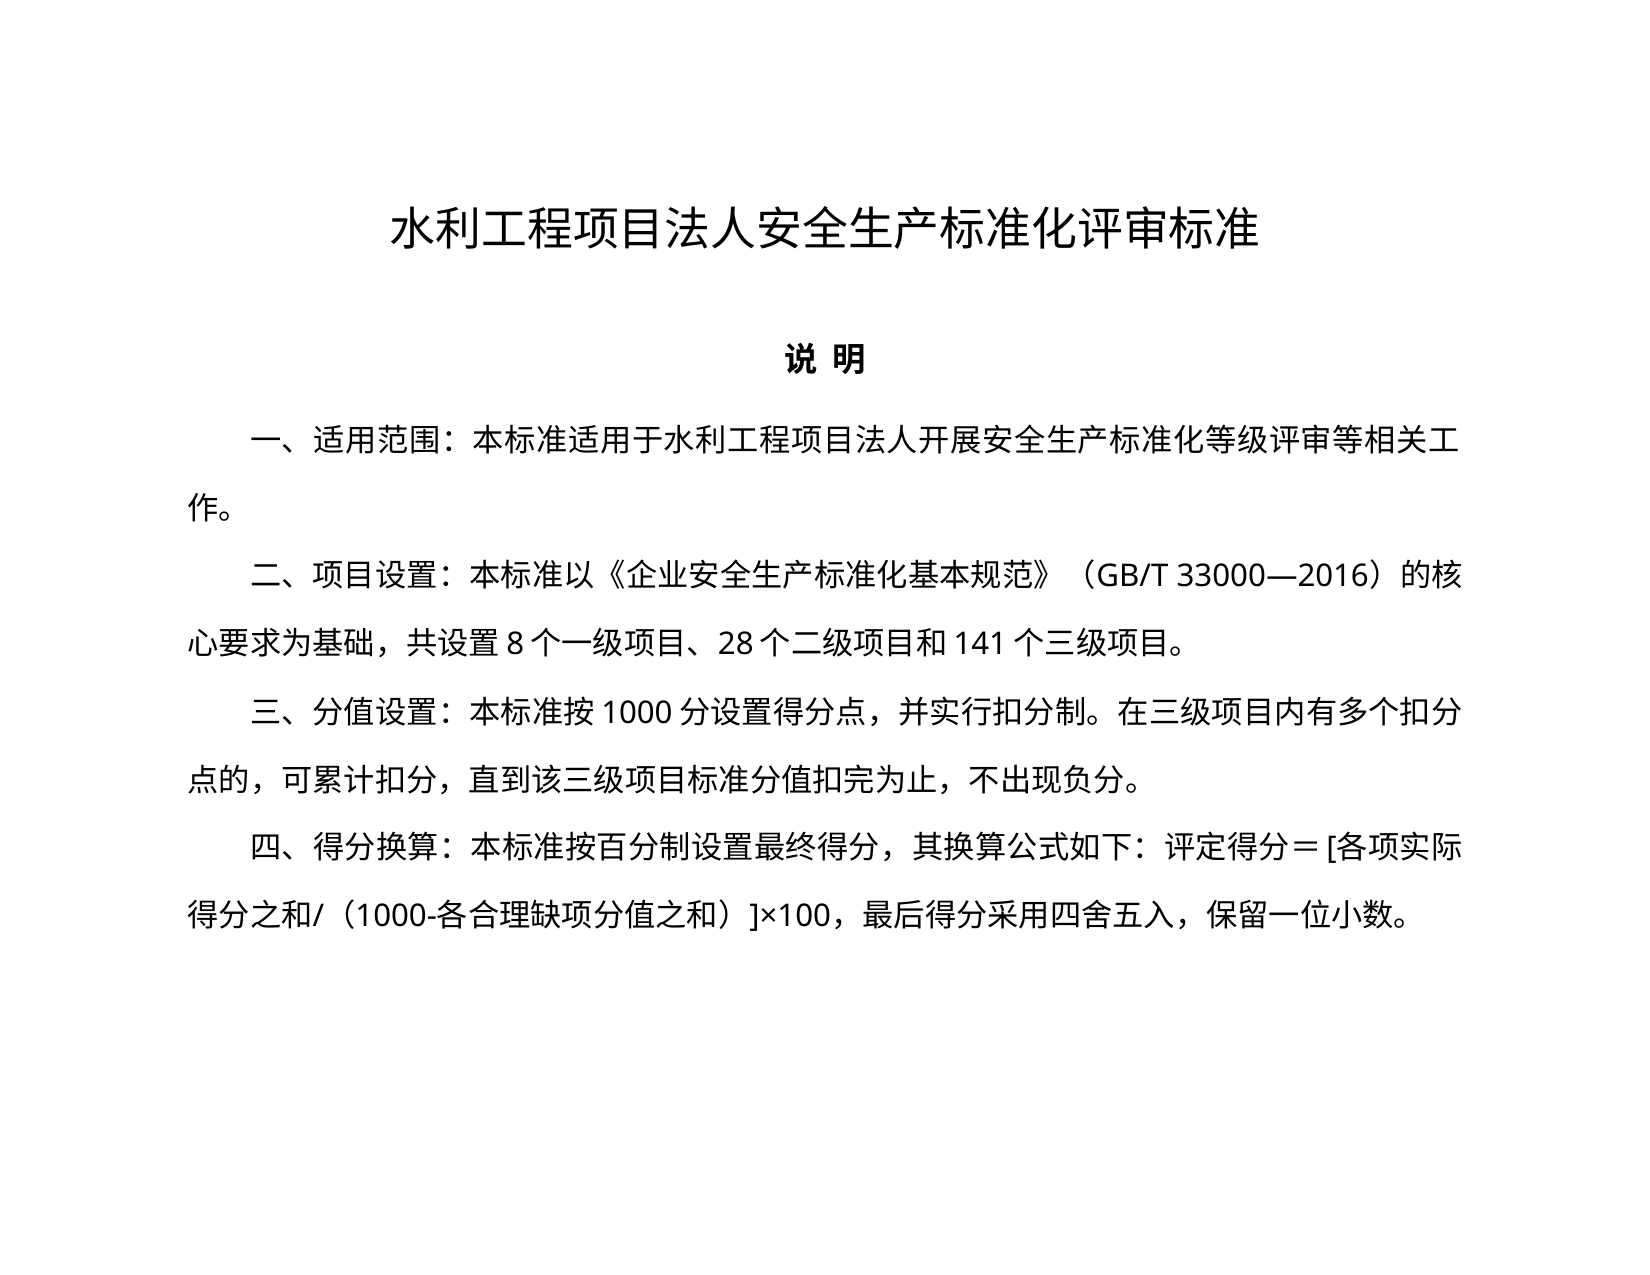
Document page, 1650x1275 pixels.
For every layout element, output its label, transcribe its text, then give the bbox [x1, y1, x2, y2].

text 一、适用范围：本标准适用于水利工程项目法人开展安全生产标准化等级评审等相关工作。 [187, 415, 1463, 528]
text 三、分值设置：本标准按1000分设置得分点，并实行扣分制。在三级项目内有多个扣分点的，可累计扣分，直到该三级项目标准分值扣完为止，不出现负分。 [187, 687, 1463, 800]
text 四、得分换算：本标准按百分制设置最终得分，其换算公式如下：评定得分＝[各项实际得分之和/（1000-各合理缺项分值之和）]×100，最后得分采用四舍五入，保留一位小数。 [187, 823, 1463, 936]
text 二、项目设置：本标准以《企业安全生产标准化基本规范》（GB/T 33000—2016）的核心要求为基础，共设置8个一级项目、28个二级项目和141个三级项目。 [187, 551, 1463, 664]
text 水利工程项目法人安全生产标准化评审标准 [187, 193, 1463, 259]
text 说 明 [187, 333, 1463, 381]
